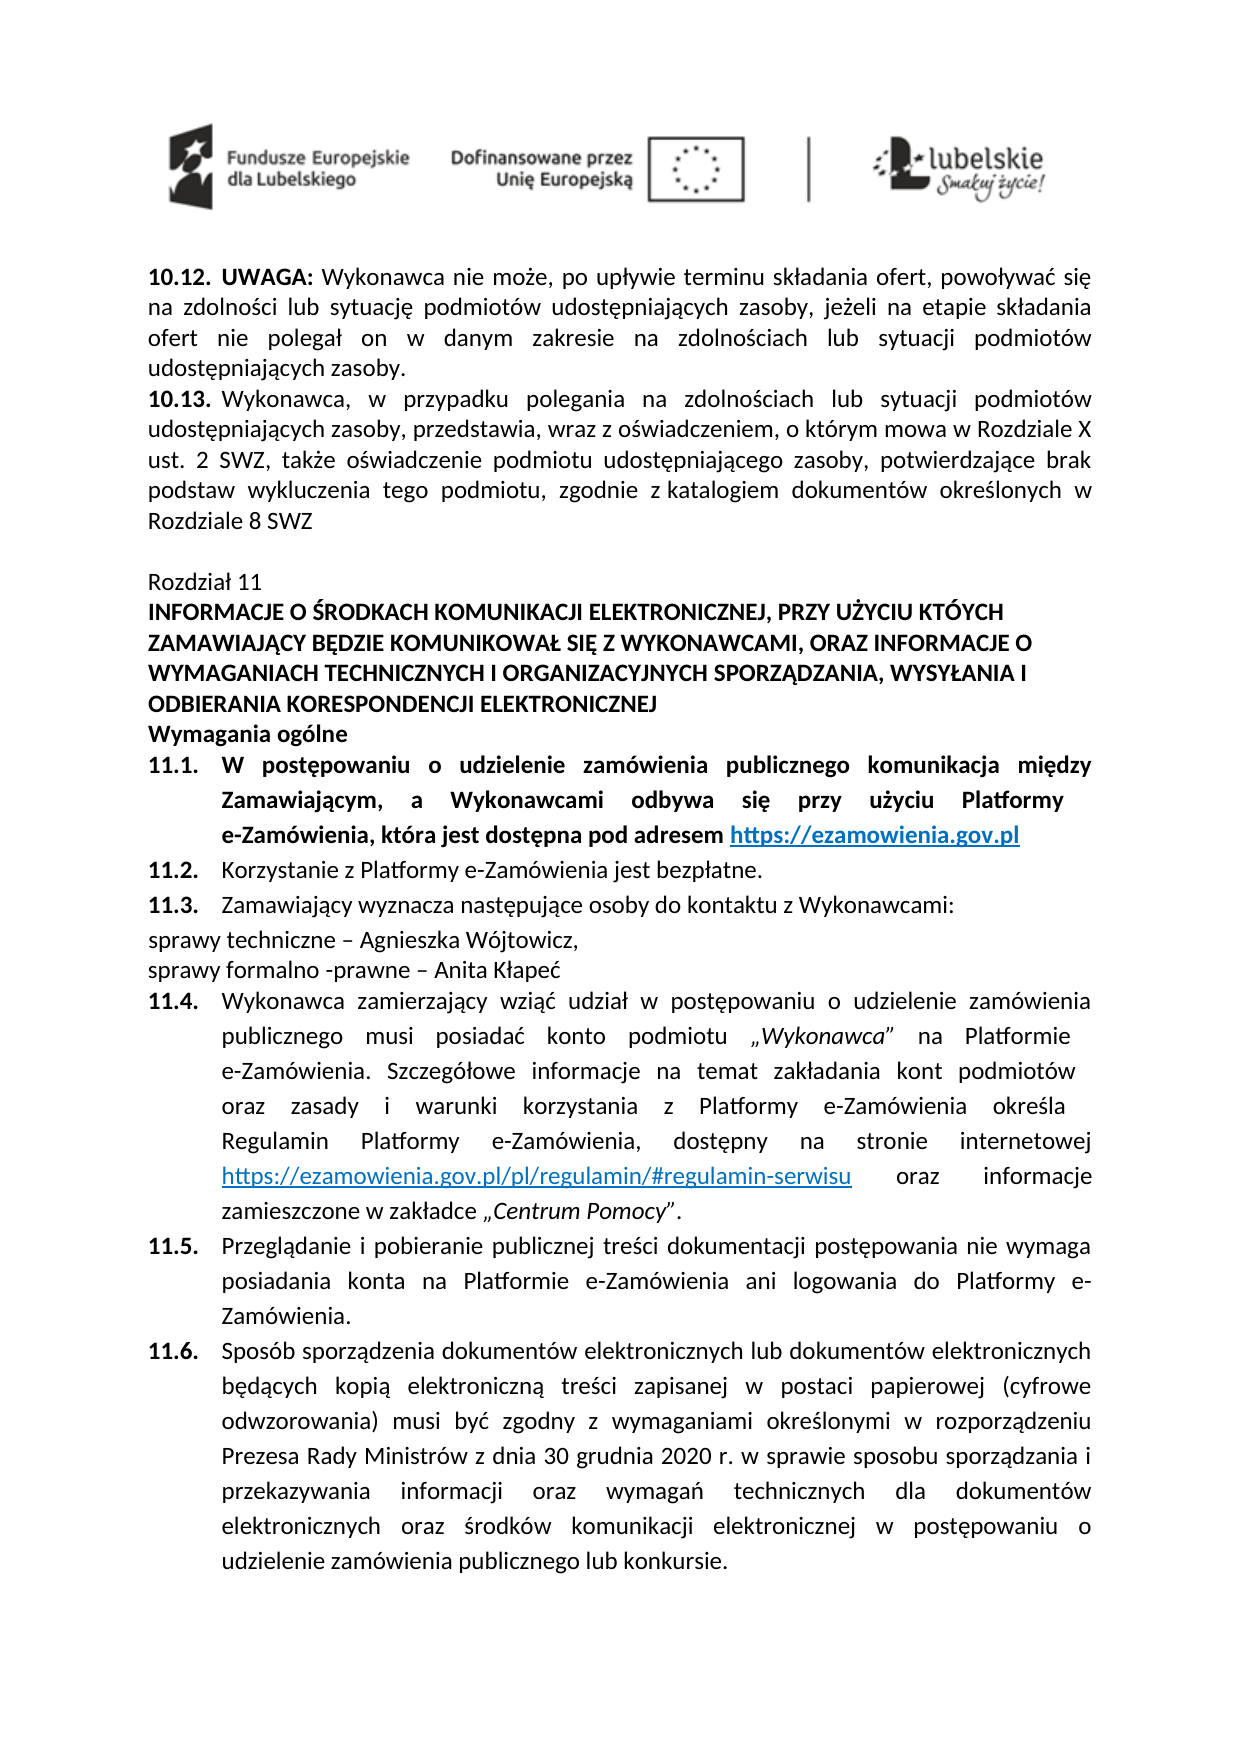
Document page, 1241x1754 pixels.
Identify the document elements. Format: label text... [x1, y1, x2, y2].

picture [147, 102, 1066, 232]
text sprawy formalno -prawne – Anita Kłapeć [148, 955, 1093, 985]
text Wymagania ogólne [148, 719, 1093, 749]
list Przeglądanie i pobieranie publicznej treści dokumentacji postępowania nie wymaga posiadania konta na Platformie e-Zamówienia ani logowania do Platformy e-Zamówienia. [148, 1230, 1093, 1331]
text Rozdział 11 [148, 566, 1092, 597]
list Zamawiający wyznacza następujące osoby do kontaktu z Wykonawcami: [148, 889, 1093, 920]
list Sposób sporządzenia dokumentów elektronicznych lub dokumentów elektronicznych będących kopią elektroniczną treści zapisanej w postaci papierowej (cyfrowe odwzorowania) musi być zgodny z wymaganiami określonymi w rozporządzeniu Prezesa Rady Ministrów z dnia 30 grudnia 2020 r. w sprawie sposobu sporządzania i przekazywania informacji oraz wymagań technicznych dla dokumentów elektronicznych oraz środków komunikacji elektronicznej w postępowaniu o udzielenie zamówienia publicznego lub konkursie. [148, 1335, 1093, 1576]
text INFORMACJE O ŚRODKACH KOMUNIKACJI ELEKTRONICZNEJ, PRZY UŻYCIU KTÓYCH ZAMAWIAJĄCY BĘDZIE KOMUNIKOWAŁ SIĘ Z WYKONAWCAMI, ORAZ INFORMACJE O WYMAGANIACH TECHNICZNYCH I ORGANIZACYJNYCH SPORZĄDZANIA, WYSYŁANIA I ODBIERANIA KORESPONDENCJI ELEKTRONICZNEJ [148, 597, 1093, 719]
list Wykonawca zamierzający wziąć udział w postępowaniu o udzielenie zamówienia publicznego musi posiadać konto podmiotu „Wykonawca” na Platformie e-Zamówienia. Szczegółowe informacje na temat zakładania kont podmiotów oraz zasady i warunki korzystania z Platformy e-Zamówienia określa Regulamin Platformy e-Zamówienia, dostępny na stronie internetowej https://ezamowienia.gov.pl/pl/regulamin/#regulamin-serwisu oraz informacje zamieszczone w zakładce „Centrum Pomocy”. [148, 985, 1093, 1226]
list Wykonawca, w przypadku polegania na zdolnościach lub sytuacji podmiotów udostępniających zasoby, przedstawia, wraz z oświadczeniem, o którym mowa w Rozdziale X ust. 2 SWZ, także oświadczenie podmiotu udostępniającego zasoby, potwierdzające brak podstaw wykluczenia tego podmiotu, zgodnie z katalogiem dokumentów określonych w Rozdziale 8 SWZ [148, 383, 1093, 536]
list W postępowaniu o udzielenie zamówienia publicznego komunikacja między Zamawiającym, a Wykonawcami odbywa się przy użyciu Platformy e-Zamówienia, która jest dostępna pod adresem https://ezamowienia.gov.pl [148, 749, 1093, 850]
text sprawy techniczne – Agnieszka Wójtowicz, [148, 924, 1093, 955]
list Korzystanie z Platformy e-Zamówienia jest bezpłatne. [148, 854, 1093, 885]
list UWAGA: Wykonawca nie może, po upływie terminu składania ofert, powoływać się na zdolności lub sytuację podmiotów udostępniających zasoby, jeżeli na etapie składania ofert nie polegał on w danym zakresie na zdolnościach lub sytuacji podmiotów udostępniających zasoby. [148, 261, 1093, 383]
